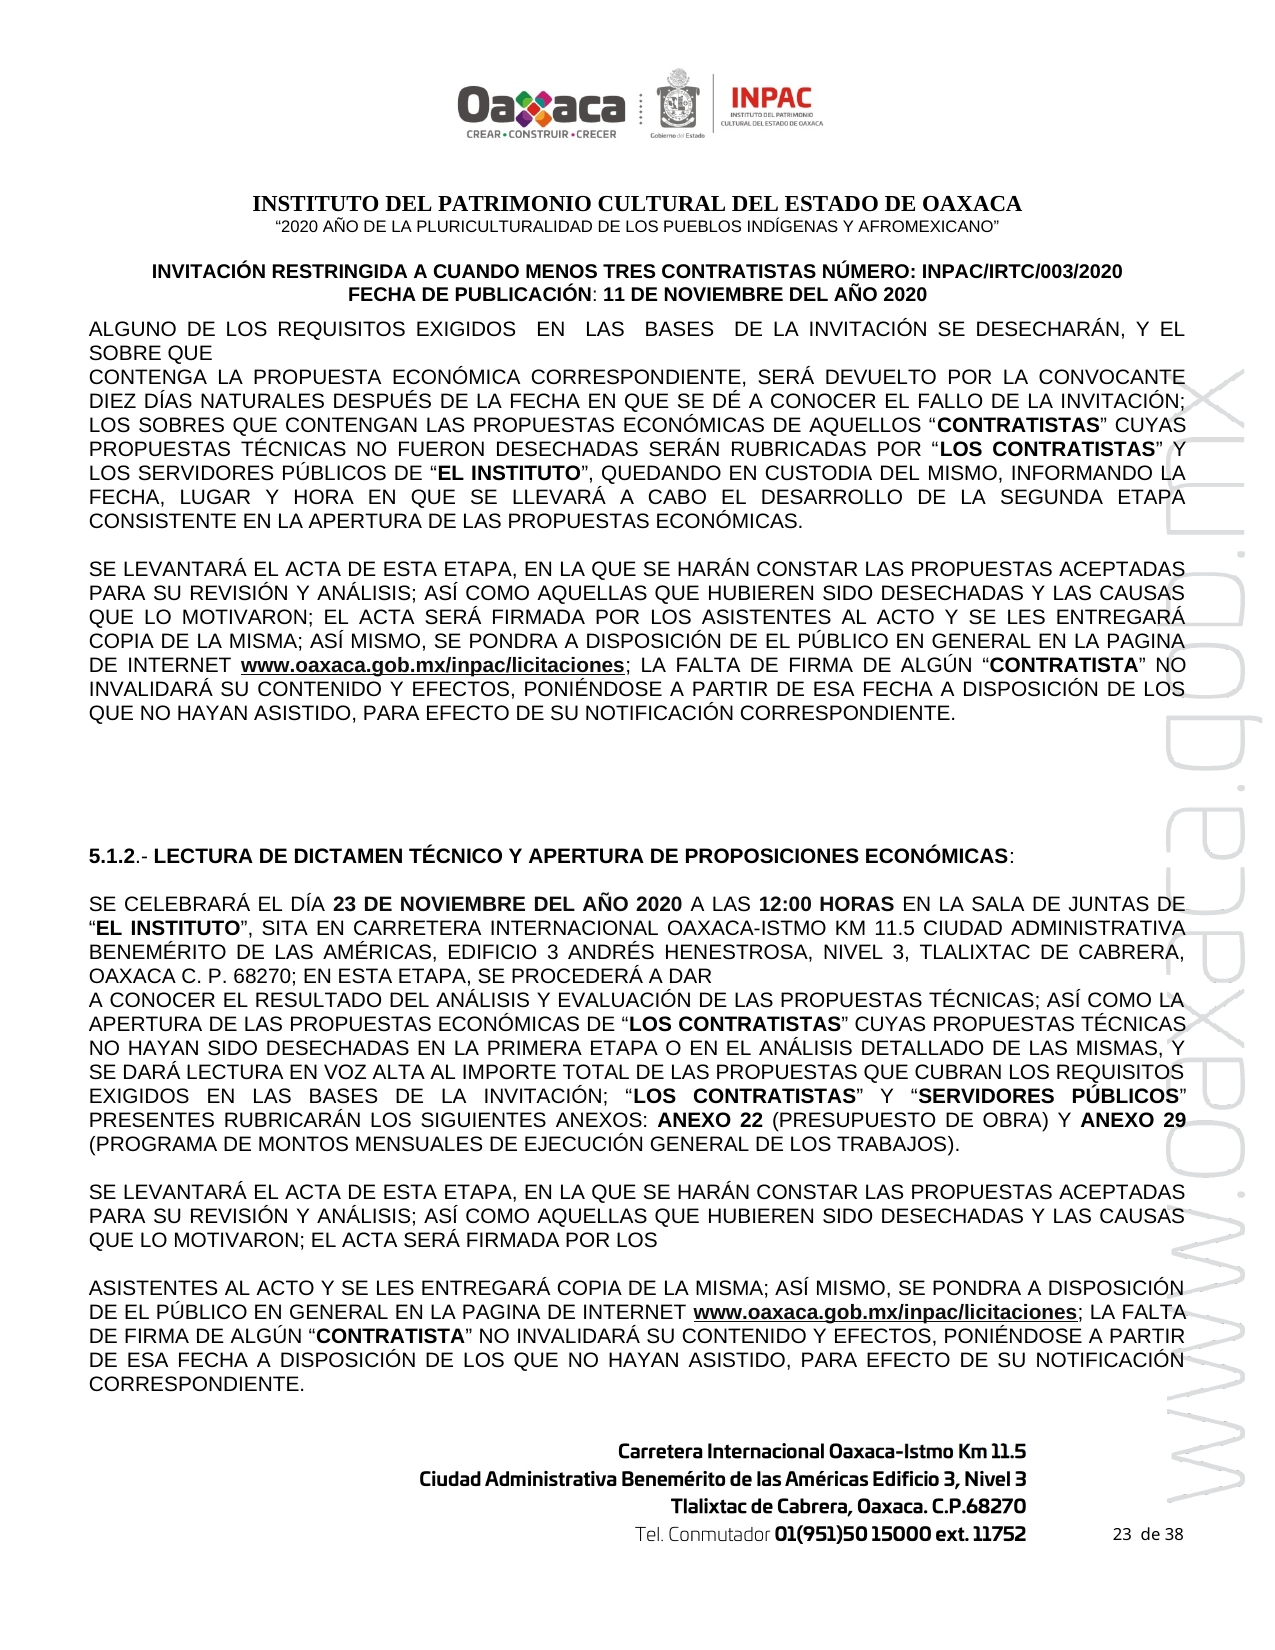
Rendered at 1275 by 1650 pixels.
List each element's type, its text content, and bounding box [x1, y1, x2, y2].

text SE LEVANTARÁ EL ACTA DE ESTA ETAPA, EN LA QUE SE HARÁN CONSTAR LAS PROPUESTAS ACEPTADAS PARA SU REVISIÓN Y ANÁLISIS; ASÍ COMO AQUELLAS QUE HUBIEREN SIDO DESECHADAS Y LAS CAUSAS QUE LO MOTIVARON; EL ACTA SERÁ FIRMADA POR LOS ASISTENTES AL ACTO Y SE LES ENTREGARÁ COPIA DE LA MISMA; ASÍ MISMO, SE PONDRA A DISPOSICIÓN DE EL PÚBLICO EN GENERAL EN LA PAGINA DE INTERNET www.oaxaca.gob.mx/inpac/licitaciones; LA FALTA DE FIRMA DE ALGÚN “CONTRATISTA” NO INVALIDARÁ SU CONTENIDO Y EFECTOS, PONIÉNDOSE A PARTIR DE ESA FECHA A DISPOSICIÓN DE LOS QUE NO HAYAN ASISTIDO, PARA EFECTO DE SU NOTIFICACIÓN CORRESPONDIENTE. [89, 557, 1186, 724]
picture [443, 63, 845, 147]
text CONTENGA LA PROPUESTA ECONÓMICA CORRESPONDIENTE, SERÁ DEVUELTO POR LA CONVOCANTE DIEZ DÍAS NATURALES DESPUÉS DE LA FECHA EN QUE SE DÉ A CONOCER EL FALLO DE LA INVITACIÓN; LOS SOBRES QUE CONTENGAN LAS PROPUESTAS ECONÓMICAS DE AQUELLOS “CONTRATISTAS” CUYAS PROPUESTAS TÉCNICAS NO FUERON DESECHADAS SERÁN RUBRICADAS POR “LOS CONTRATISTAS” Y LOS SERVIDORES PÚBLICOS DE “EL INSTITUTO”, QUEDANDO EN CUSTODIA DEL MISMO, INFORMANDO LA FECHA, LUGAR Y HORA EN QUE SE LLEVARÁ A CABO EL DESARROLLO DE LA SEGUNDA ETAPA CONSISTENTE EN LA APERTURA DE LAS PROPUESTAS ECONÓMICAS. [89, 365, 1186, 533]
picture [1156, 324, 1263, 1527]
text SE LEVANTARÁ EL ACTA DE ESTA ETAPA, EN LA QUE SE HARÁN CONSTAR LAS PROPUESTAS ACEPTADAS PARA SU REVISIÓN Y ANÁLISIS; ASÍ COMO AQUELLAS QUE HUBIEREN SIDO DESECHADAS Y LAS CAUSAS QUE LO MOTIVARON; EL ACTA SERÁ FIRMADA POR LOS [89, 1180, 1186, 1252]
text ASISTENTES AL ACTO Y SE LES ENTREGARÁ COPIA DE LA MISMA; ASÍ MISMO, SE PONDRA A DISPOSICIÓN DE EL PÚBLICO EN GENERAL EN LA PAGINA DE INTERNET www.oaxaca.gob.mx/inpac/licitaciones; LA FALTA DE FIRMA DE ALGÚN “CONTRATISTA” NO INVALIDARÁ SU CONTENIDO Y EFECTOS, PONIÉNDOSE A PARTIR DE ESA FECHA A DISPOSICIÓN DE LOS QUE NO HAYAN ASISTIDO, PARA EFECTO DE SU NOTIFICACIÓN CORRESPONDIENTE. [89, 1276, 1186, 1395]
text SE CELEBRARÁ EL DÍA 23 DE NOVIEMBRE DEL AÑO 2020 A LAS 12:00 HORAS EN LA SALA DE JUNTAS DE “EL INSTITUTO”, SITA EN CARRETERA INTERNACIONAL OAXACA-ISTMO KM 11.5 CIUDAD ADMINISTRATIVA BENEMÉRITO DE LAS AMÉRICAS, EDIFICIO 3 ANDRÉS HENESTROSA, NIVEL 3, TLALIXTAC DE CABRERA, OAXACA C. P. 68270; EN ESTA ETAPA, SE PROCEDERÁ A DAR [89, 892, 1186, 988]
text 5.1.2.- LECTURA DE DICTAMEN TÉCNICO Y APERTURA DE PROPOSICIONES ECONÓMICAS: [89, 844, 1186, 868]
picture [405, 1430, 1060, 1554]
text A CONOCER EL RESULTADO DEL ANÁLISIS Y EVALUACIÓN DE LAS PROPUESTAS TÉCNICAS; ASÍ COMO LA APERTURA DE LAS PROPUESTAS ECONÓMICAS DE “LOS CONTRATISTAS” CUYAS PROPUESTAS TÉCNICAS NO HAYAN SIDO DESECHADAS EN LA PRIMERA ETAPA O EN EL ANÁLISIS DETALLADO DE LAS MISMAS, Y SE DARÁ LECTURA EN VOZ ALTA AL IMPORTE TOTAL DE LAS PROPUESTAS QUE CUBRAN LOS REQUISITOS EXIGIDOS EN LAS BASES DE LA INVITACIÓN; “LOS CONTRATISTAS” Y “SERVIDORES PÚBLICOS” PRESENTES RUBRICARÁN LOS SIGUIENTES ANEXOS: ANEXO 22 (PRESUPUESTO DE OBRA) Y ANEXO 29 (PROGRAMA DE MONTOS MENSUALES DE EJECUCIÓN GENERAL DE LOS TRABAJOS). [89, 988, 1186, 1156]
